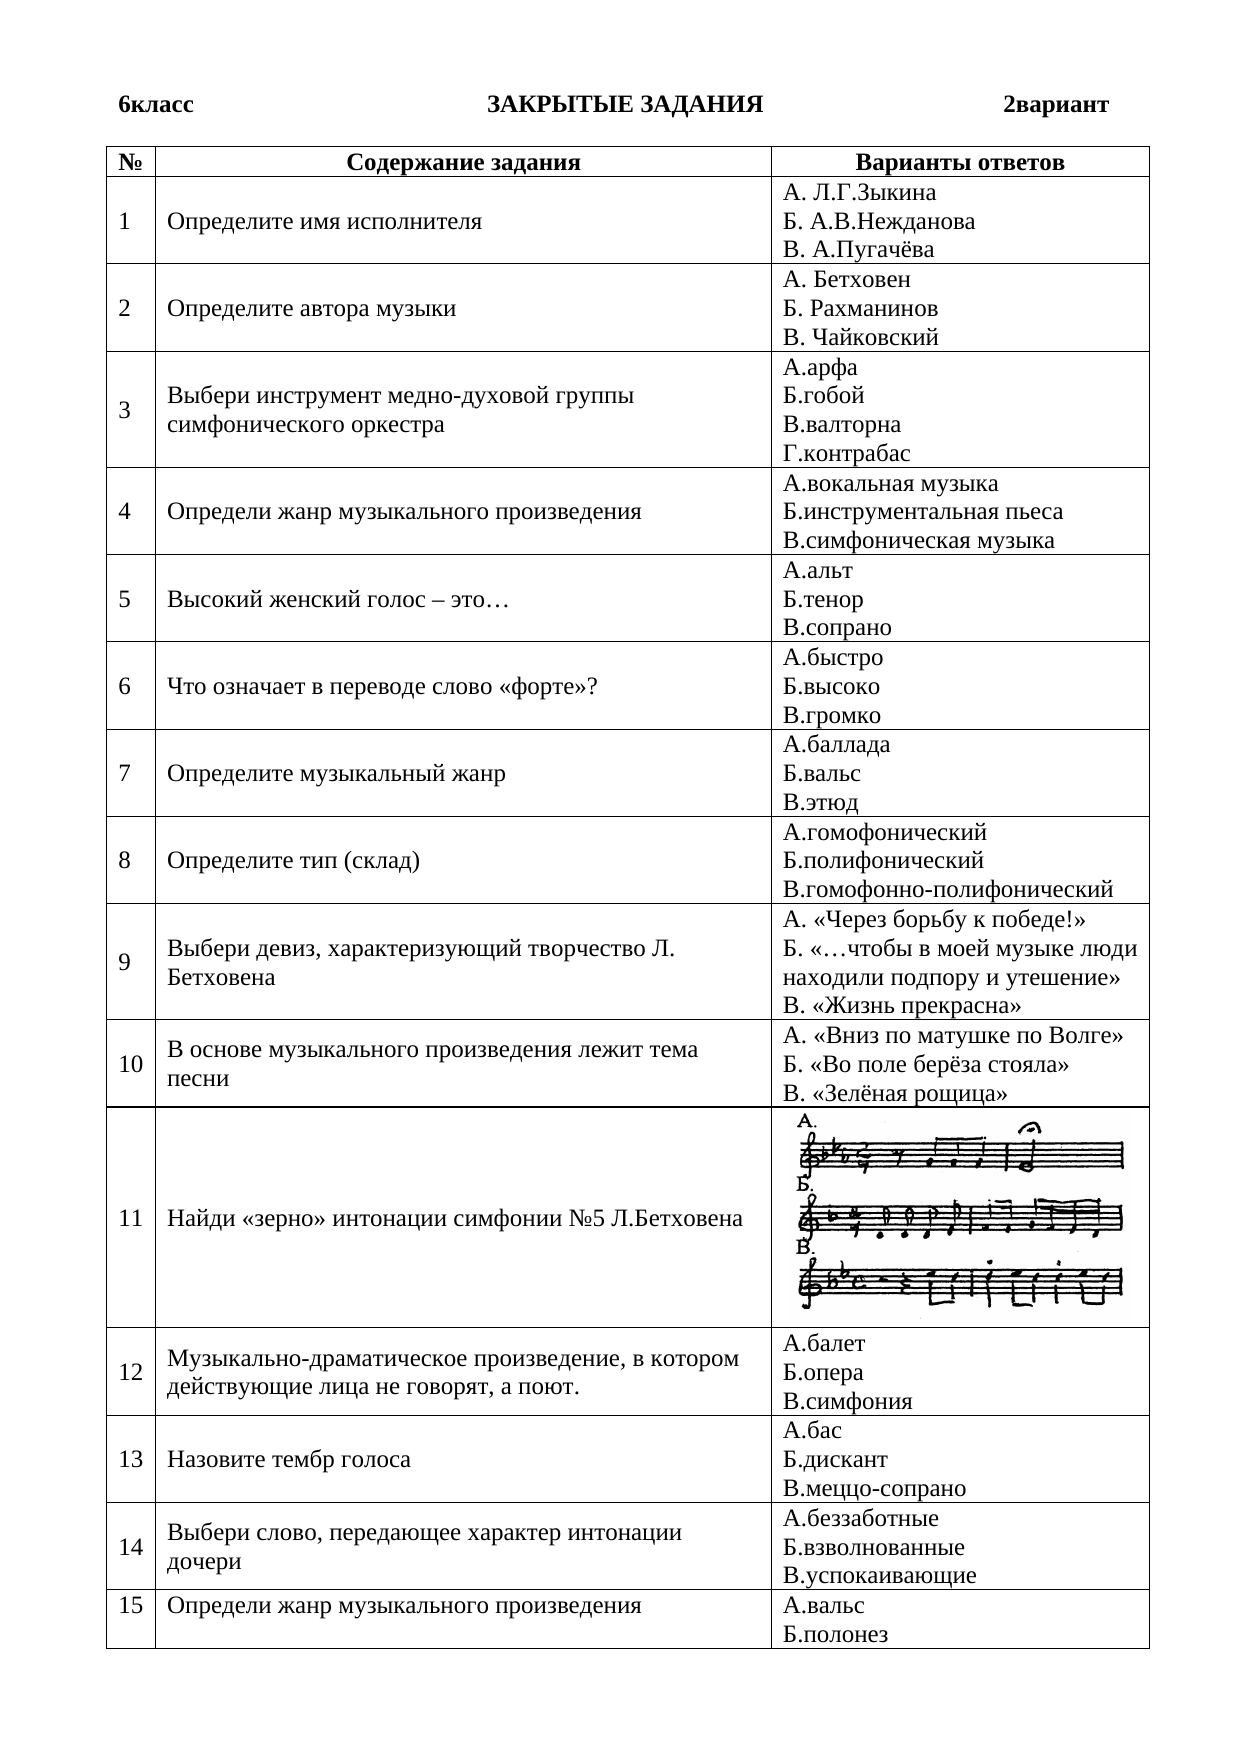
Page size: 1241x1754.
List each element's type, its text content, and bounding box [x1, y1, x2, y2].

table_cell 11 [107, 1108, 155, 1327]
table_cell 4 [107, 468, 155, 554]
table_cell А.быстро Б.высоко В.громко [772, 642, 1149, 728]
table_cell В основе музыкального произведения лежит тема песни [156, 1020, 771, 1106]
table_cell Что означает в переводе слово «форте»? [156, 642, 771, 728]
picture [789, 1110, 1132, 1323]
table_cell 5 [107, 555, 155, 641]
table_cell 6 [107, 642, 155, 728]
table_cell А. «Через борьбу к победе!» Б. «…чтобы в моей музыке люди находили подпору и утешение» В. «Жизнь прекрасна» [772, 904, 1149, 1019]
table_cell Выбери слово, передающее характер интонации дочери [156, 1503, 771, 1589]
table_cell Найди «зерно» интонации симфонии №5 Л.Бетховена [156, 1108, 771, 1327]
table_cell Определите музыкальный жанр [156, 730, 771, 816]
table_cell 3 [107, 352, 155, 467]
table_cell [772, 1108, 1149, 1327]
table_cell Определите автора музыки [156, 264, 771, 351]
table_cell А.бас Б.дискант В.меццо-сопрано [772, 1416, 1149, 1502]
table_cell 10 [107, 1020, 155, 1106]
table_cell А.балет Б.опера В.симфония [772, 1328, 1149, 1414]
table_cell 2 [107, 264, 155, 351]
table_cell Определите имя исполнителя [156, 177, 771, 263]
table_cell А.гомофонический Б.полифонический В.гомофонно-полифонический [772, 817, 1149, 903]
table_cell 14 [107, 1503, 155, 1589]
table_cell 13 [107, 1416, 155, 1502]
table_cell А.альт Б.тенор В.сопрано [772, 555, 1149, 641]
table_cell Выбери девиз, характеризующий творчество Л. Бетховена [156, 904, 771, 1019]
table_cell Высокий женский голос – это… [156, 555, 771, 641]
table_header Варианты ответов [772, 147, 1149, 176]
table_cell Определите тип (склад) [156, 817, 771, 903]
table_cell А.вокальная музыка Б.инструментальная пьеса В.симфоническая музыка [772, 468, 1149, 554]
table_cell А. Бетховен Б. Рахманинов В. Чайковский [772, 264, 1149, 351]
table_cell Назовите тембр голоса [156, 1416, 771, 1502]
table_cell Музыкально-драматическое произведение, в котором действующие лица не говорят, а поют. [156, 1328, 771, 1414]
table_cell 15 [107, 1590, 155, 1648]
table_cell 7 [107, 730, 155, 816]
table_cell Выбери инструмент медно-духовой группы симфонического оркестра [156, 352, 771, 467]
table_header Содержание задания [156, 147, 771, 176]
table_cell 12 [107, 1328, 155, 1414]
table_cell А. Л.Г.Зыкина Б. А.В.Нежданова В. А.Пугачёва [772, 177, 1149, 263]
table_cell А. «Вниз по матушке по Волге» Б. «Во поле берёза стояла» В. «Зелёная рощица» [772, 1020, 1149, 1106]
table_cell 8 [107, 817, 155, 903]
table_cell А.баллада Б.вальс В.этюд [772, 730, 1149, 816]
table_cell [156, 1590, 771, 1648]
text 6класс ЗАКРЫТЫЕ ЗАДАНИЯ 2вариант [118, 89, 1152, 117]
table_cell А.беззаботные Б.взволнованные В.успокаивающие [772, 1503, 1149, 1589]
table_cell 1 [107, 177, 155, 263]
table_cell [772, 1590, 1149, 1648]
table_cell А.арфа Б.гобой В.валторна Г.контрабас [772, 352, 1149, 467]
table_header № [107, 147, 155, 176]
table_cell 9 [107, 904, 155, 1019]
table_cell Определи жанр музыкального произведения [156, 468, 771, 554]
